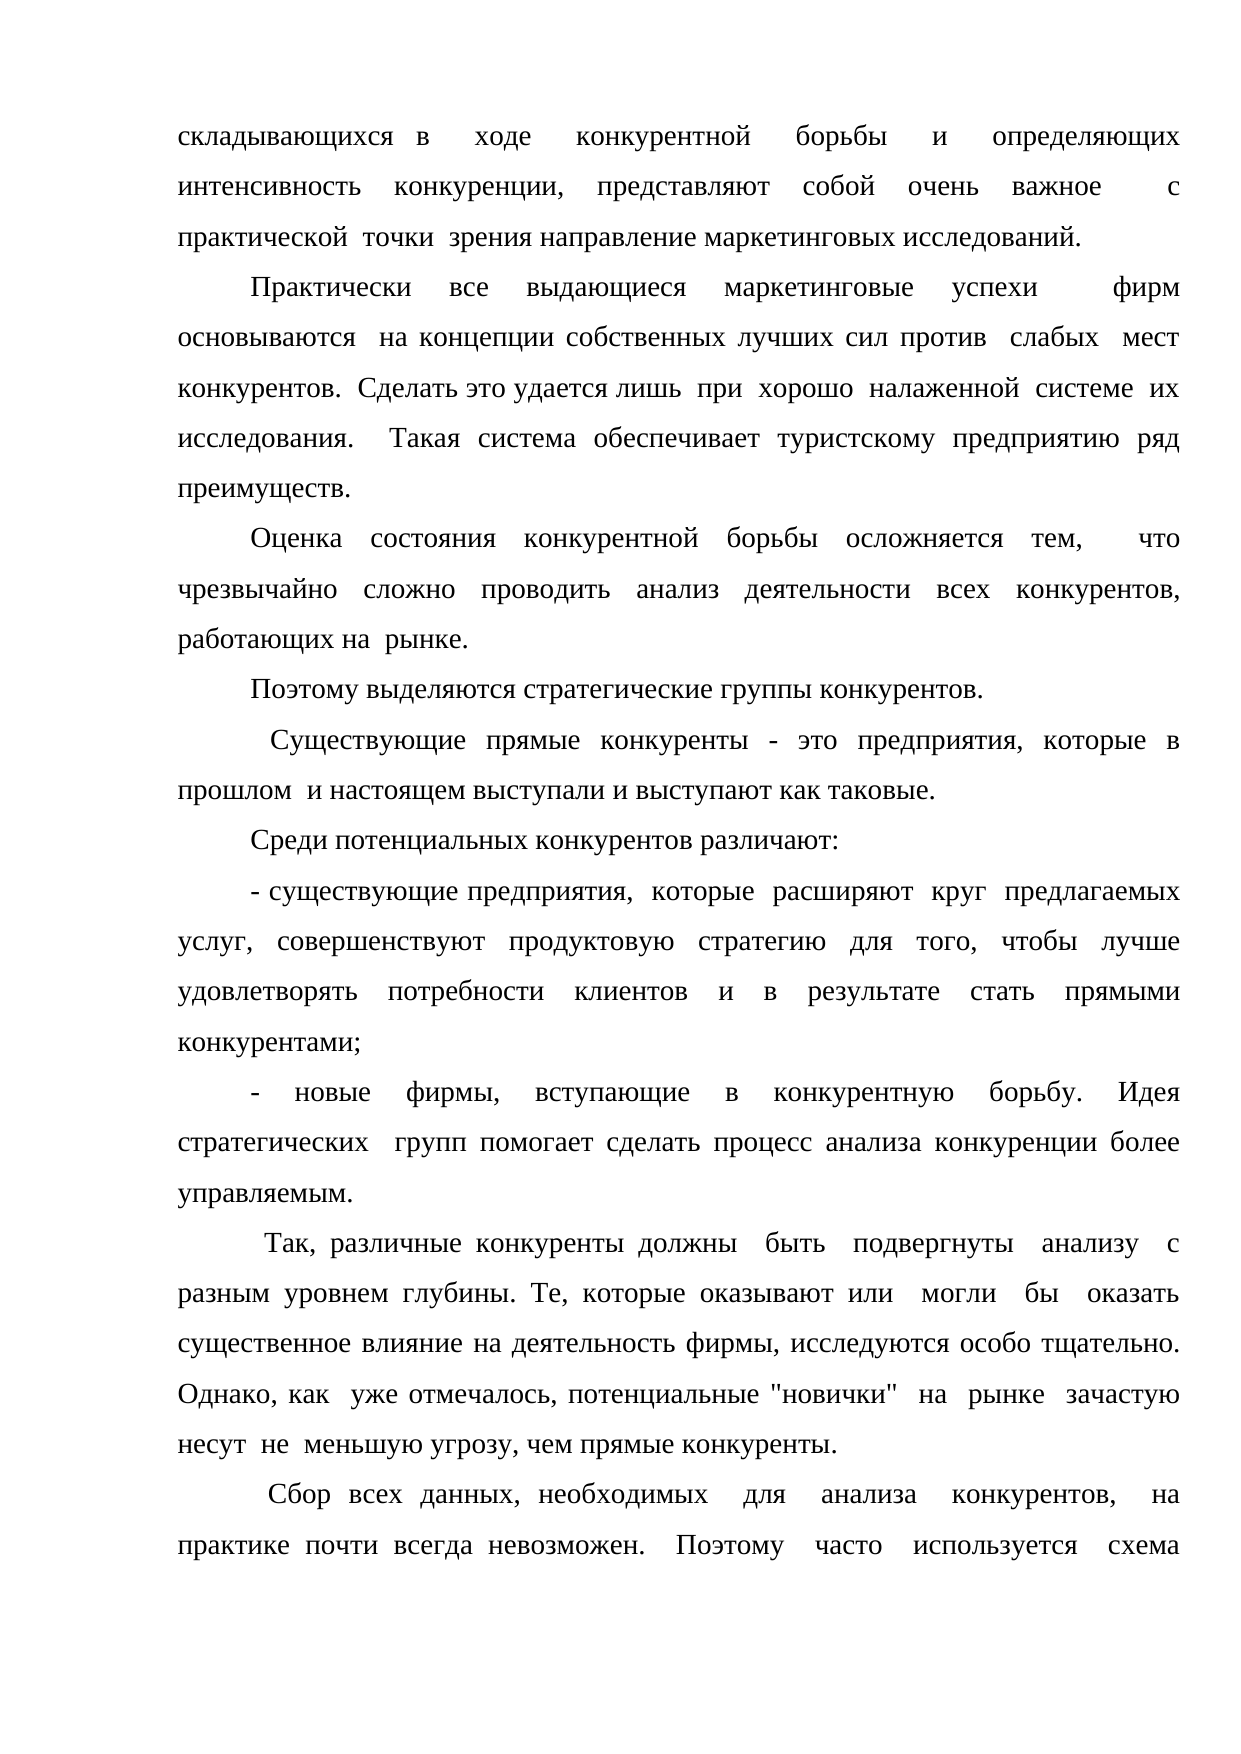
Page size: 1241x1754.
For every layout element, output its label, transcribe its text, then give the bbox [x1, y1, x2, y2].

text - существующие предприятия, которые расширяют круг предлагаемых услуг, совершенствуют продуктовую стратегию для того, чтобы лучше удовлетворять потребности клиентов и в результате стать прямыми конкурентами; [177, 873, 1181, 1057]
text - новые фирмы, вступающие в конкурентную борьбу. Идея стратегических групп помогает сделать процесс анализа конкуренции более управляемым. [177, 1074, 1181, 1208]
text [177, 118, 1181, 252]
text Существующие прямые конкуренты - это предприятия, которые в прошлом и настоящем выступали и выступают как таковые. [177, 722, 1181, 806]
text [177, 1477, 1181, 1560]
text Практически все выдающиеся маркетинговые успехи фирм основываются на концепции собственных лучших сил против слабых мест конкурентов. Сделать это удается лишь при хорошо налаженной системе их исследования. Такая система обеспечивает туристскому предприятию ряд преимуществ. [177, 269, 1181, 504]
text Среди потенциальных конкурентов различают: [177, 822, 1181, 856]
text Так, различные конкуренты должны быть подвергнуты анализу с разным уровнем глубины. Те, которые оказывают или могли бы оказать существенное влияние на деятельность фирмы, исследуются особо тщательно. Однако, как уже отмечалось, потенциальные "новички" на рынке зачастую несут не меньшую угрозу, чем прямые конкуренты. [177, 1225, 1181, 1460]
text Оценка состояния конкурентной борьбы осложняется тем, что чрезвычайно сложно проводить анализ деятельности всех конкурентов, работающих на рынке. [177, 521, 1181, 655]
text Поэтому выделяются стратегические группы конкурентов. [177, 672, 1181, 705]
